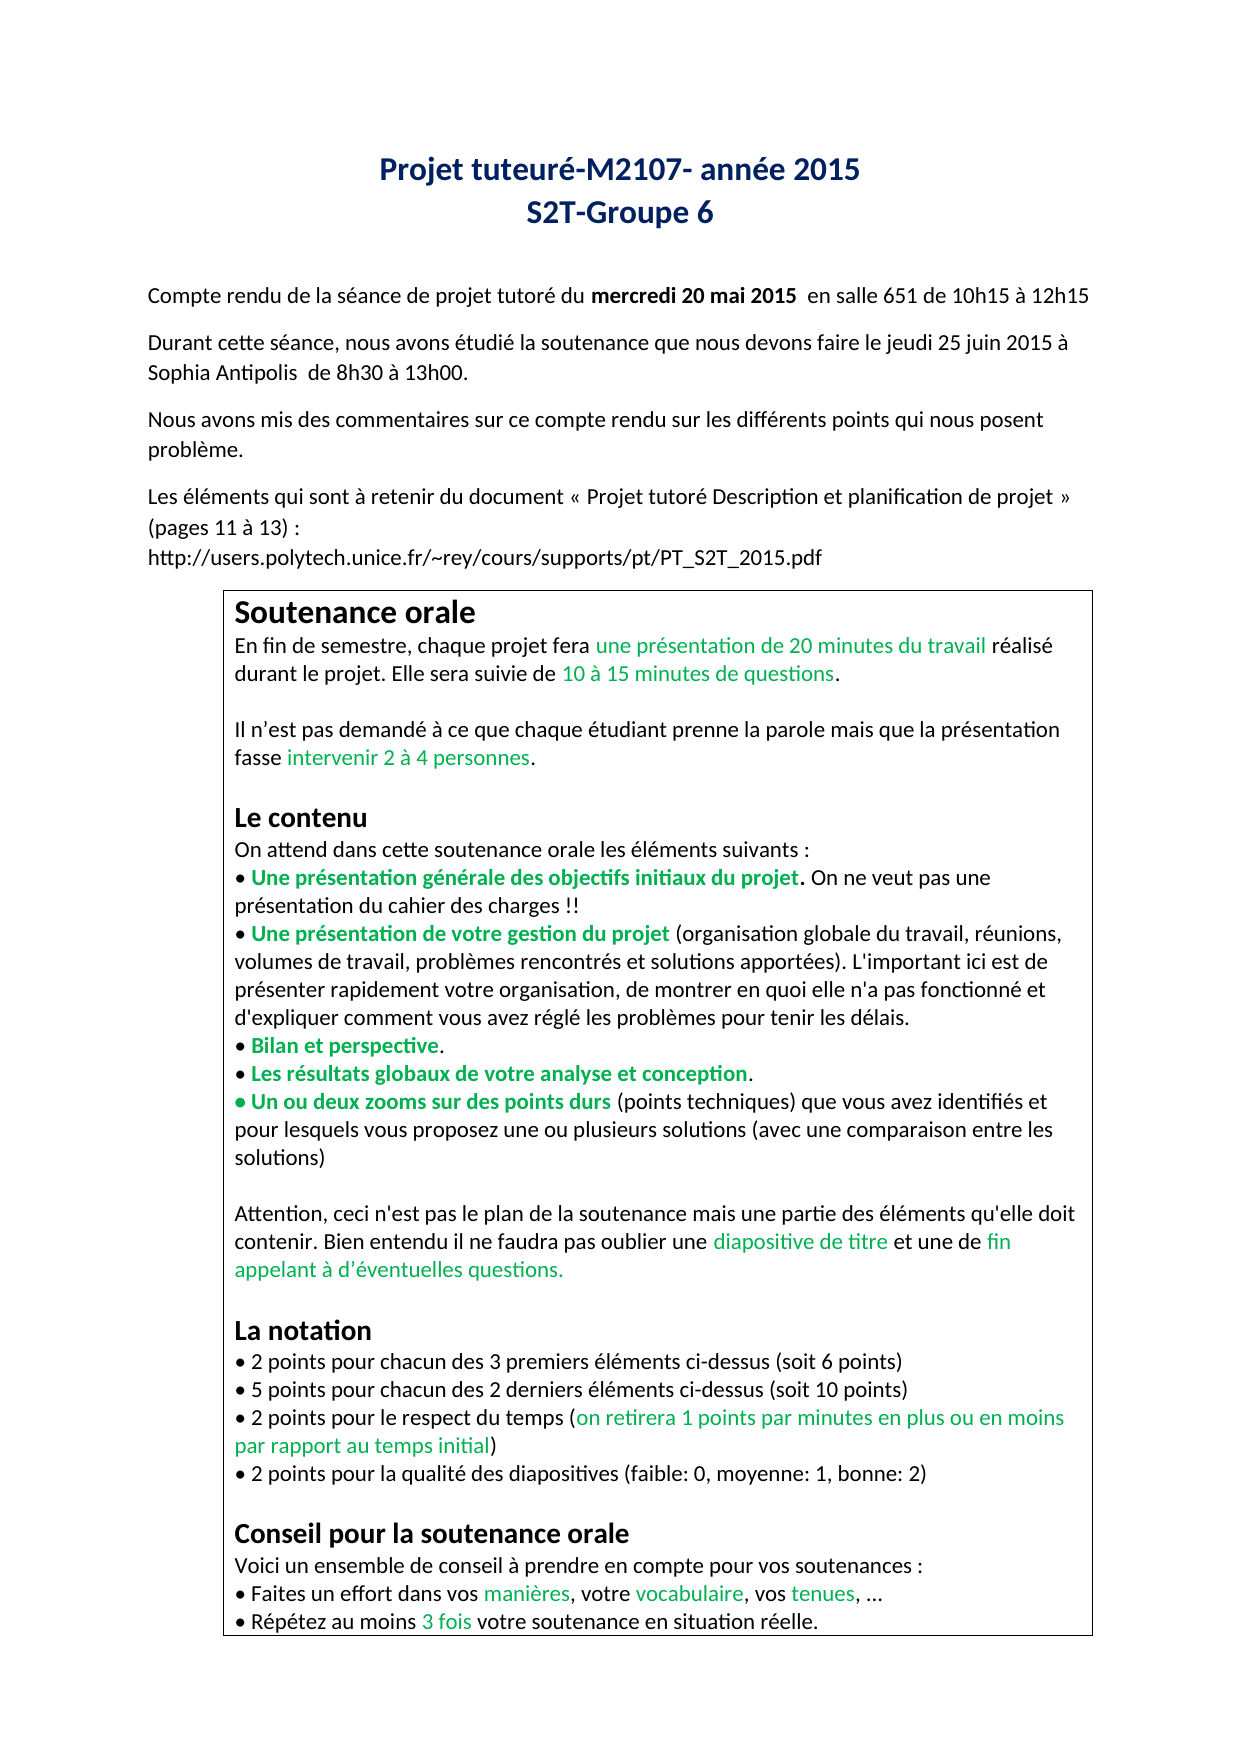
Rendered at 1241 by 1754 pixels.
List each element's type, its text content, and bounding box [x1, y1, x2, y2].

text Les éléments qui sont à retenir du document « Projet tutoré Description et planification de projet » (pages 11 à 13) : http://users.polytech.unice.fr/~rey/cours/supports/pt/PT_S2T_2015.pdf [148, 482, 1093, 571]
text Compte rendu de la séance de projet tutoré du mercredi 20 mai 2015 en salle 651 de 10h15 à 12h15 [148, 281, 1093, 309]
text Nous avons mis des commentaires sur ce compte rendu sur les différents points qui nous posent problème. [148, 405, 1093, 463]
text Projet tuteuré-M2107- année 2015 S2T-Groupe 6 [148, 148, 1093, 262]
text Durant cette séance, nous avons étudié la soutenance que nous devons faire le jeudi 25 juin 2015 à Sophia Antipolis de 8h30 à 13h00. [148, 328, 1093, 386]
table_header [224, 591, 1092, 1635]
